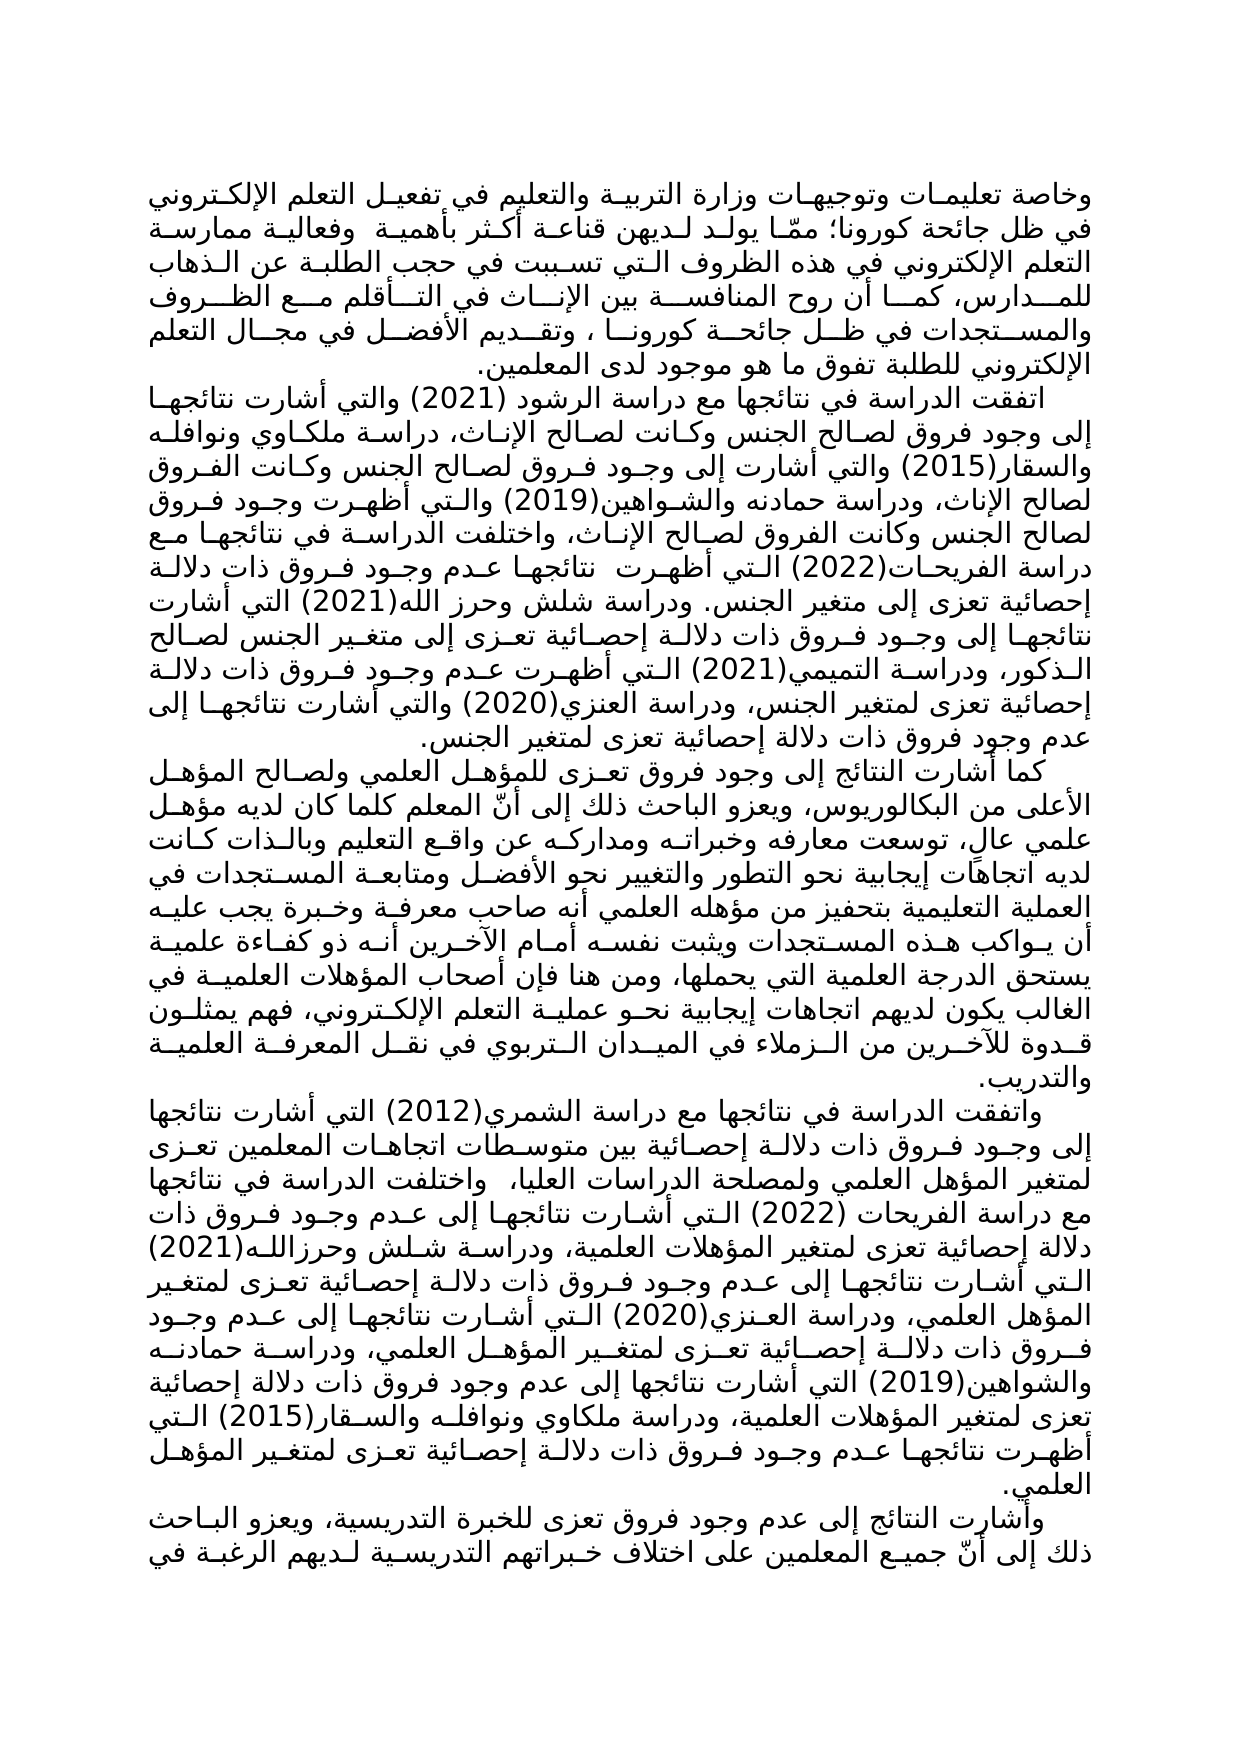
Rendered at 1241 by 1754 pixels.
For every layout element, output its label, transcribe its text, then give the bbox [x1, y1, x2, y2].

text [148, 1502, 1092, 1569]
text كما أشارت النتائج إلى وجود فروق تعزى للمؤهل العلمي ولصالح المؤهل الأعلى من البكالوريوس، ويعزو الباحث ذلك إلى أنّ المعلم كلما كان لديه مؤهل علمي عالٍ، توسعت معارفه وخبراته ومداركه عن واقع التعليم وبالذات كانت لديه اتجاهات إيجابية نحو التطور والتغيير نحو الأفضل ومتابعة المستجدات في العملية التعليمية بتحفيز من مؤهله العلمي أنه صاحب معرفة وخبرة يجب عليه أن يواكب هذه المستجدات ويثبت نفسه أمام الآخرين أنه ذو كفاءة علمية يستحق الدرجة العلمية التي يحملها، ومن هنا فإن أصحاب المؤهلات العلمية في الغالب يكون لديهم اتجاهات إيجابية نحو عملية التعلم الإلكتروني، فهم يمثلون قدوة للآخرين من الزملاء في الميدان التربوي في نقل المعرفة العلمية والتدريب. [148, 754, 1092, 1094]
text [148, 177, 1092, 381]
text اتفقت الدراسة في نتائجها مع دراسة الرشود (2021) والتي أشارت نتائجها إلى وجود فروق لصالح الجنس وكانت لصالح الإناث، دراسة ملكاوي ونوافله والسقار(2015) والتي أشارت إلى وجود فروق لصالح الجنس وكانت الفروق لصالح الإناث، ودراسة حمادنه والشواهين(2019) والتي أظهرت وجود فروق لصالح الجنس وكانت الفروق لصالح الإناث، واختلفت الدراسة في نتائجها مع دراسة الفريحات(2022) التي أظهرت نتائجها عدم وجود فروق ذات دلالة إحصائية تعزى إلى متغير الجنس. ودراسة شلش وحرز الله(2021) التي أشارت نتائجها إلى وجود فروق ذات دلالة إحصائية تعزى إلى متغير الجنس لصالح الذكور، ودراسة التميمي(2021) التي أظهرت عدم وجود فروق ذات دلالة إحصائية تعزى لمتغير الجنس، ودراسة العنزي(2020) والتي أشارت نتائجها إلى عدم وجود فروق ذات دلالة إحصائية تعزى لمتغير الجنس. [148, 381, 1092, 754]
text واتفقت الدراسة في نتائجها مع دراسة الشمري(2012) التي أشارت نتائجها إلى وجود فروق ذات دلالة إحصائية بين متوسطات اتجاهات المعلمين تعزى لمتغير المؤهل العلمي ولمصلحة الدراسات العليا، واختلفت الدراسة في نتائجها مع دراسة الفريحات (2022) التي أشارت نتائجها إلى عدم وجود فروق ذات دلالة إحصائية تعزى لمتغير المؤهلات العلمية، ودراسة شلش وحرزالله(2021) التي أشارت نتائجها إلى عدم وجود فروق ذات دلالة إحصائية تعزى لمتغير المؤهل العلمي، ودراسة العنزي(2020) التي أشارت نتائجها إلى عدم وجود فروق ذات دلالة إحصائية تعزى لمتغير المؤهل العلمي، ودراسة حمادنه والشواهين(2019) التي أشارت نتائجها إلى عدم وجود فروق ذات دلالة إحصائية تعزى لمتغير المؤهلات العلمية، ودراسة ملكاوي ونوافله والسقار(2015) التي أظهرت نتائجها عدم وجود فروق ذات دلالة إحصائية تعزى لمتغير المؤهل العلمي. [148, 1094, 1092, 1502]
